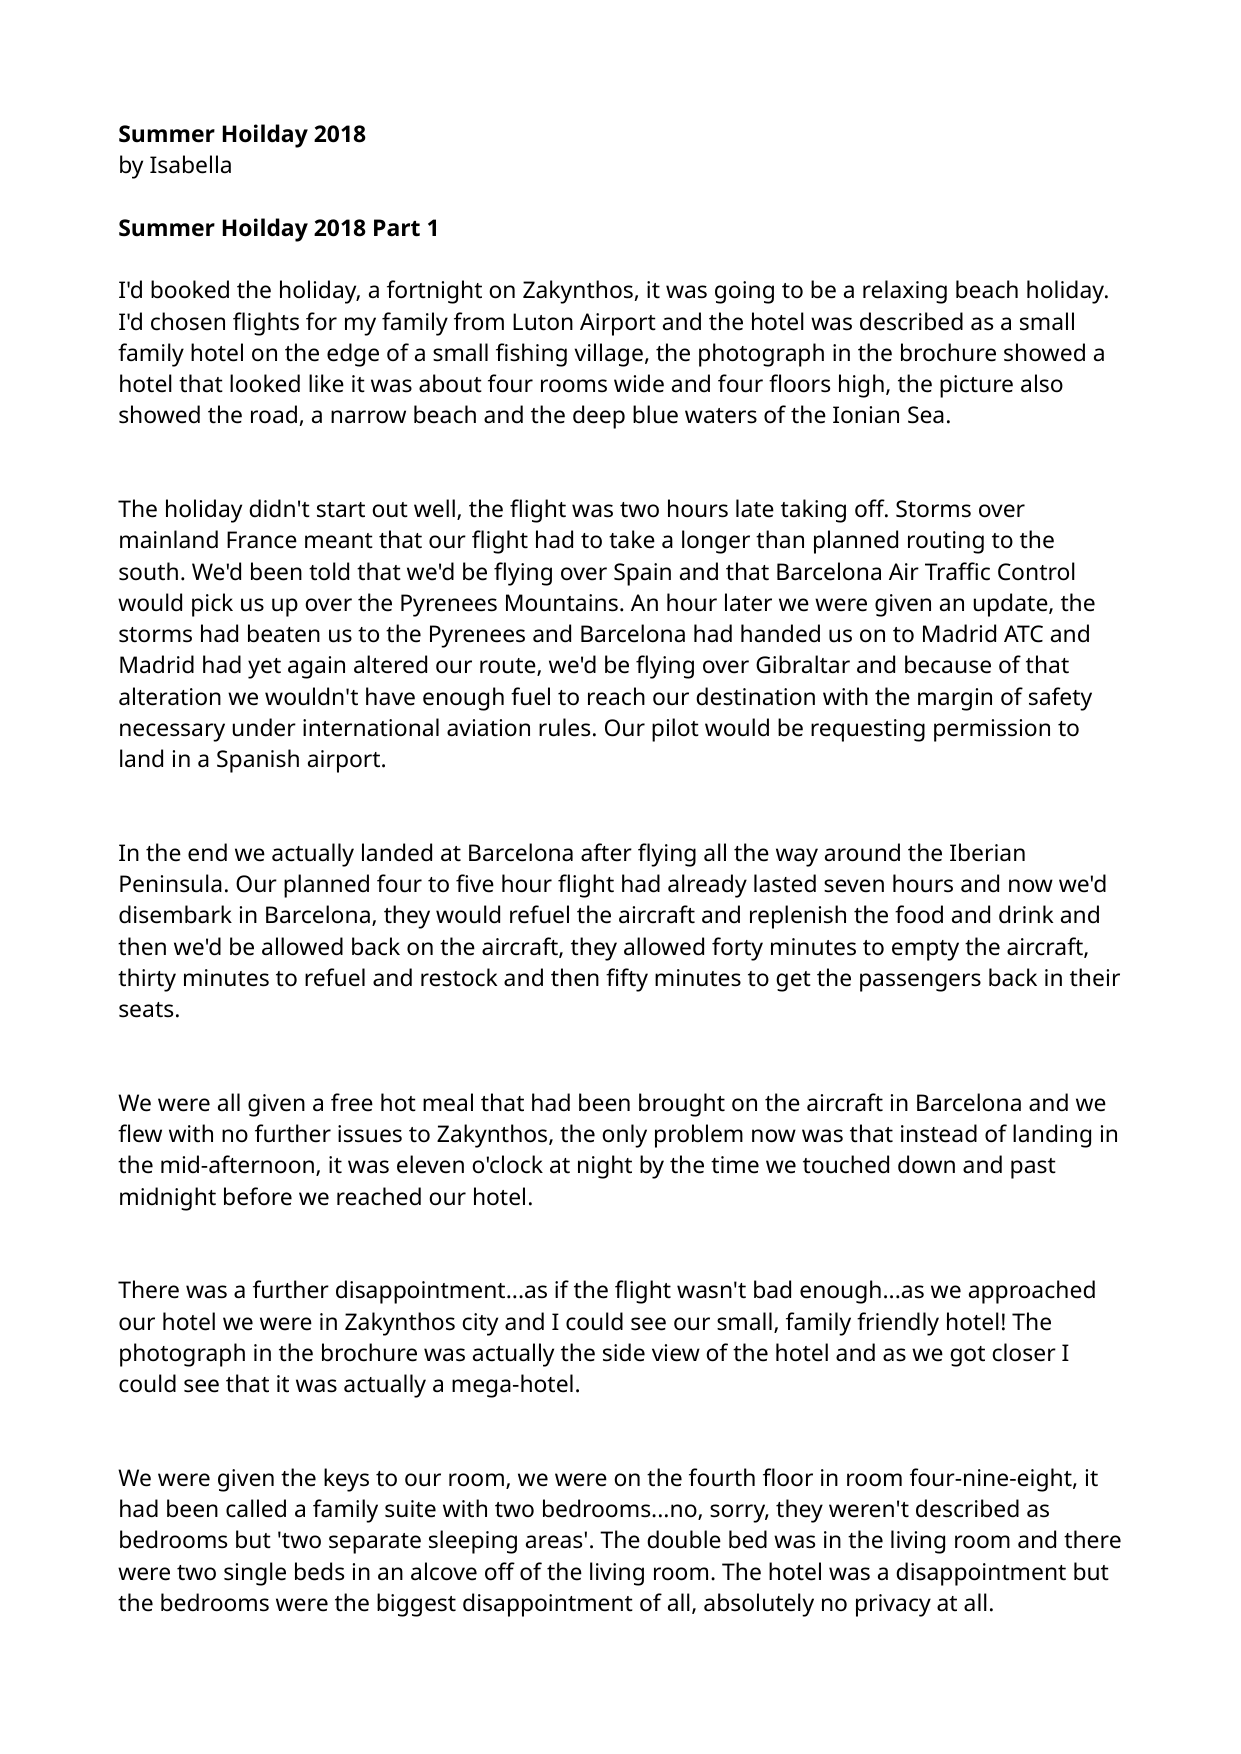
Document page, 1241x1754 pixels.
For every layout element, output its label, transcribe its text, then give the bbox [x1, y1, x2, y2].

text The holiday didn't start out well, the flight was two hours late taking off. Storms over mainland France meant that our flight had to take a longer than planned routing to the south. We'd been told that we'd be flying over Spain and that Barcelona Air Traffic Control would pick us up over the Pyrenees Mountains. An hour later we were given an update, the storms had beaten us to the Pyrenees and Barcelona had handed us on to Madrid ATC and Madrid had yet again altered our route, we'd be flying over Gibraltar and because of that alteration we wouldn't have enough fuel to reach our destination with the margin of safety necessary under international aviation rules. Our pilot would be requesting permission to land in a Spanish airport. [118, 493, 1122, 774]
text There was a further disappointment...as if the flight wasn't bad enough...as we approached our hotel we were in Zakynthos city and I could see our small, family friendly hotel! The photograph in the brochure was actually the side view of the hotel and as we got closer I could see that it was actually a mega-hotel. [118, 1274, 1122, 1399]
text We were all given a free hot meal that had been brought on the aircraft in Barcelona and we flew with no further issues to Zakynthos, the only problem now was that instead of landing in the mid-afternoon, it was eleven o'clock at night by the time we touched down and past midnight before we reached our hotel. [118, 1087, 1122, 1212]
text Summer Hoilday 2018 Part 1 [118, 212, 1122, 243]
text We were given the keys to our room, we were on the fourth floor in room four-nine-eight, it had been called a family suite with two bedrooms...no, sorry, they weren't described as bedrooms but 'two separate sleeping areas'. The double bed was in the living room and there were two single beds in an alcove off of the living room. The hotel was a disappointment but the bedrooms were the biggest disappointment of all, absolutely no privacy at all. [118, 1462, 1122, 1618]
text Summer Hoilday 2018 [118, 118, 1122, 149]
text by Isabella [118, 149, 1122, 181]
text I'd booked the holiday, a fortnight on Zakynthos, it was going to be a relaxing beach holiday. I'd chosen flights for my family from Luton Airport and the hotel was described as a small family hotel on the edge of a small fishing village, the photograph in the brochure showed a hotel that looked like it was about four rooms wide and four floors high, the picture also showed the road, a narrow beach and the deep blue waters of the Ionian Sea. [118, 274, 1122, 431]
text In the end we actually landed at Barcelona after flying all the way around the Iberian Peninsula. Our planned four to five hour flight had already lasted seven hours and now we'd disembark in Barcelona, they would refuel the aircraft and replenish the food and drink and then we'd be allowed back on the aircraft, they allowed forty minutes to empty the aircraft, thirty minutes to refuel and restock and then fifty minutes to get the passengers back in their seats. [118, 837, 1122, 1024]
